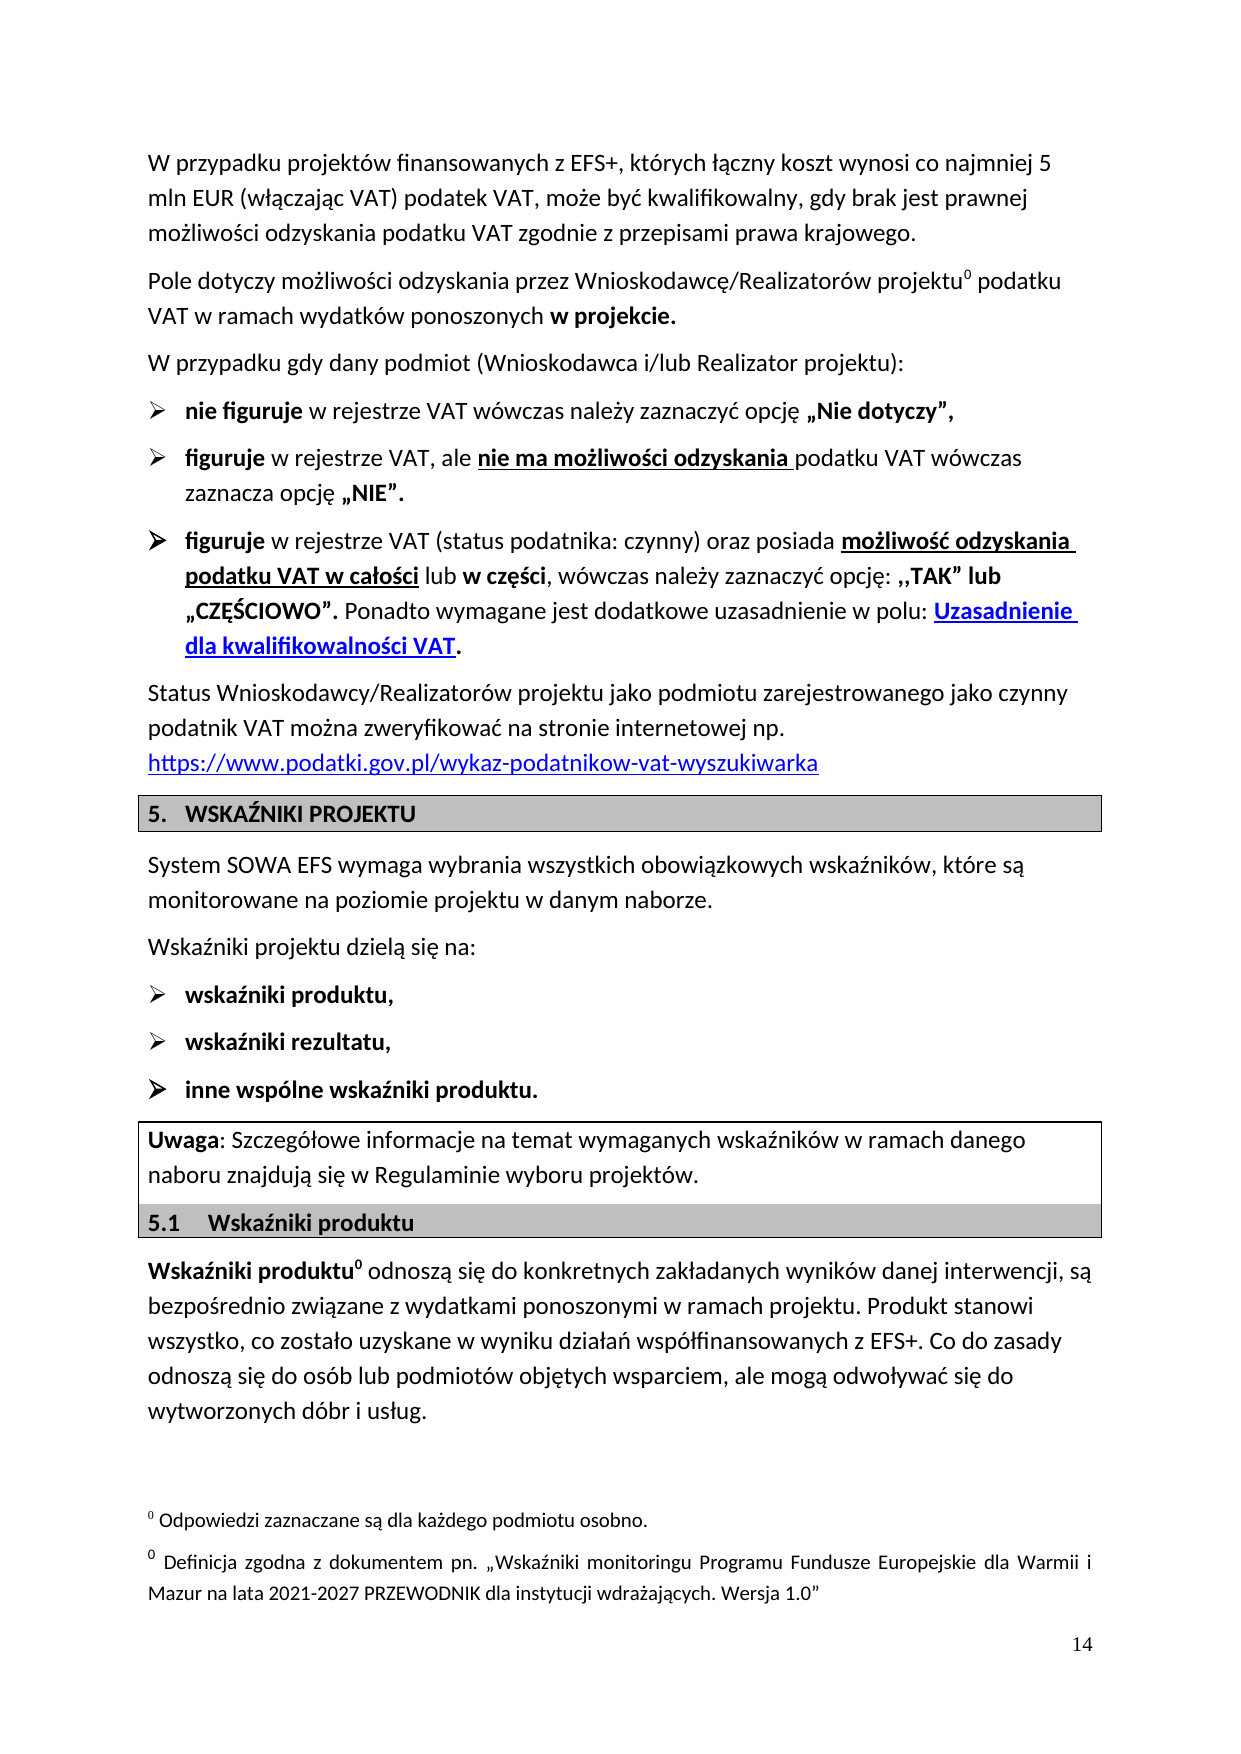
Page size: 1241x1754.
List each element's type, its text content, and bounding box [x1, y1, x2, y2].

list inne wspólne wskaźniki produktu. [148, 1074, 1093, 1104]
text W przypadku projektów finansowanych z EFS+, których łączny koszt wynosi co najmniej 5 mln EUR (włączając VAT) podatek VAT, może być kwalifikowalny, gdy brak jest prawnej możliwości odzyskania podatku VAT zgodnie z przepisami prawa krajowego. [148, 148, 1093, 248]
list wskaźniki produktu, [148, 979, 1093, 1009]
text Pole dotyczy możliwości odzyskania przez Wnioskodawcę/Realizatorów projektu podatku VAT w ramach wydatków ponoszonych w projekcie. [148, 265, 1093, 331]
list wskaźniki rezultatu, [148, 1026, 1093, 1057]
text System SOWA EFS wymaga wybrania wszystkich obowiązkowych wskaźników, które są monitorowane na poziomie projektu w danym naborze. [148, 849, 1093, 914]
text Wskaźniki projektu dzielą się na: [148, 931, 1093, 962]
text Wskaźniki produktu odnoszą się do konkretnych zakładanych wyników danej interwencji, są bezpośrednio związane z wydatkami ponoszonymi w ramach projektu. Produkt stanowi wszystko, co zostało uzyskane w wyniku działań współfinansowanych z EFS+. Co do zasady odnoszą się do osób lub podmiotów objętych wsparciem, ale mogą odwoływać się do wytworzonych dóbr i usług. [148, 1256, 1093, 1426]
subtitle WSKAŹNIKI PROJEKTU [139, 796, 1101, 831]
list nie figuruje w rejestrze VAT wówczas należy zaznaczyć opcję „Nie dotyczy”, [148, 395, 1093, 426]
text W przypadku gdy dany podmiot (Wnioskodawca i/lub Realizator projektu): [148, 348, 1093, 378]
text Uwaga: Szczegółowe informacje na temat wymaganych wskaźników w ramach danego naboru znajdują się w Regulaminie wyboru projektów. [139, 1123, 1101, 1190]
subtitle Wskaźniki produktu [139, 1204, 1101, 1237]
list figuruje w rejestrze VAT (status podatnika: czynny) oraz posiada możliwość odzyskania podatku VAT w całości lub w części, wówczas należy zaznaczyć opcję: ,,TAK” lub „CZĘŚCIOWO”. Ponadto wymagane jest dodatkowe uzasadnienie w polu: Uzasadnienie dla kwalifikowalności VAT. [148, 525, 1093, 661]
text Status Wnioskodawcy/Realizatorów projektu jako podmiotu zarejestrowanego jako czynny podatnik VAT można zweryfikować na stronie internetowej np. https://www.podatki.gov.pl/wykaz-podatnikow-vat-wyszukiwarka [148, 678, 1093, 778]
list figuruje w rejestrze VAT, ale nie ma możliwości odzyskania podatku VAT wówczas zaznacza opcję „NIE”. [148, 443, 1093, 508]
